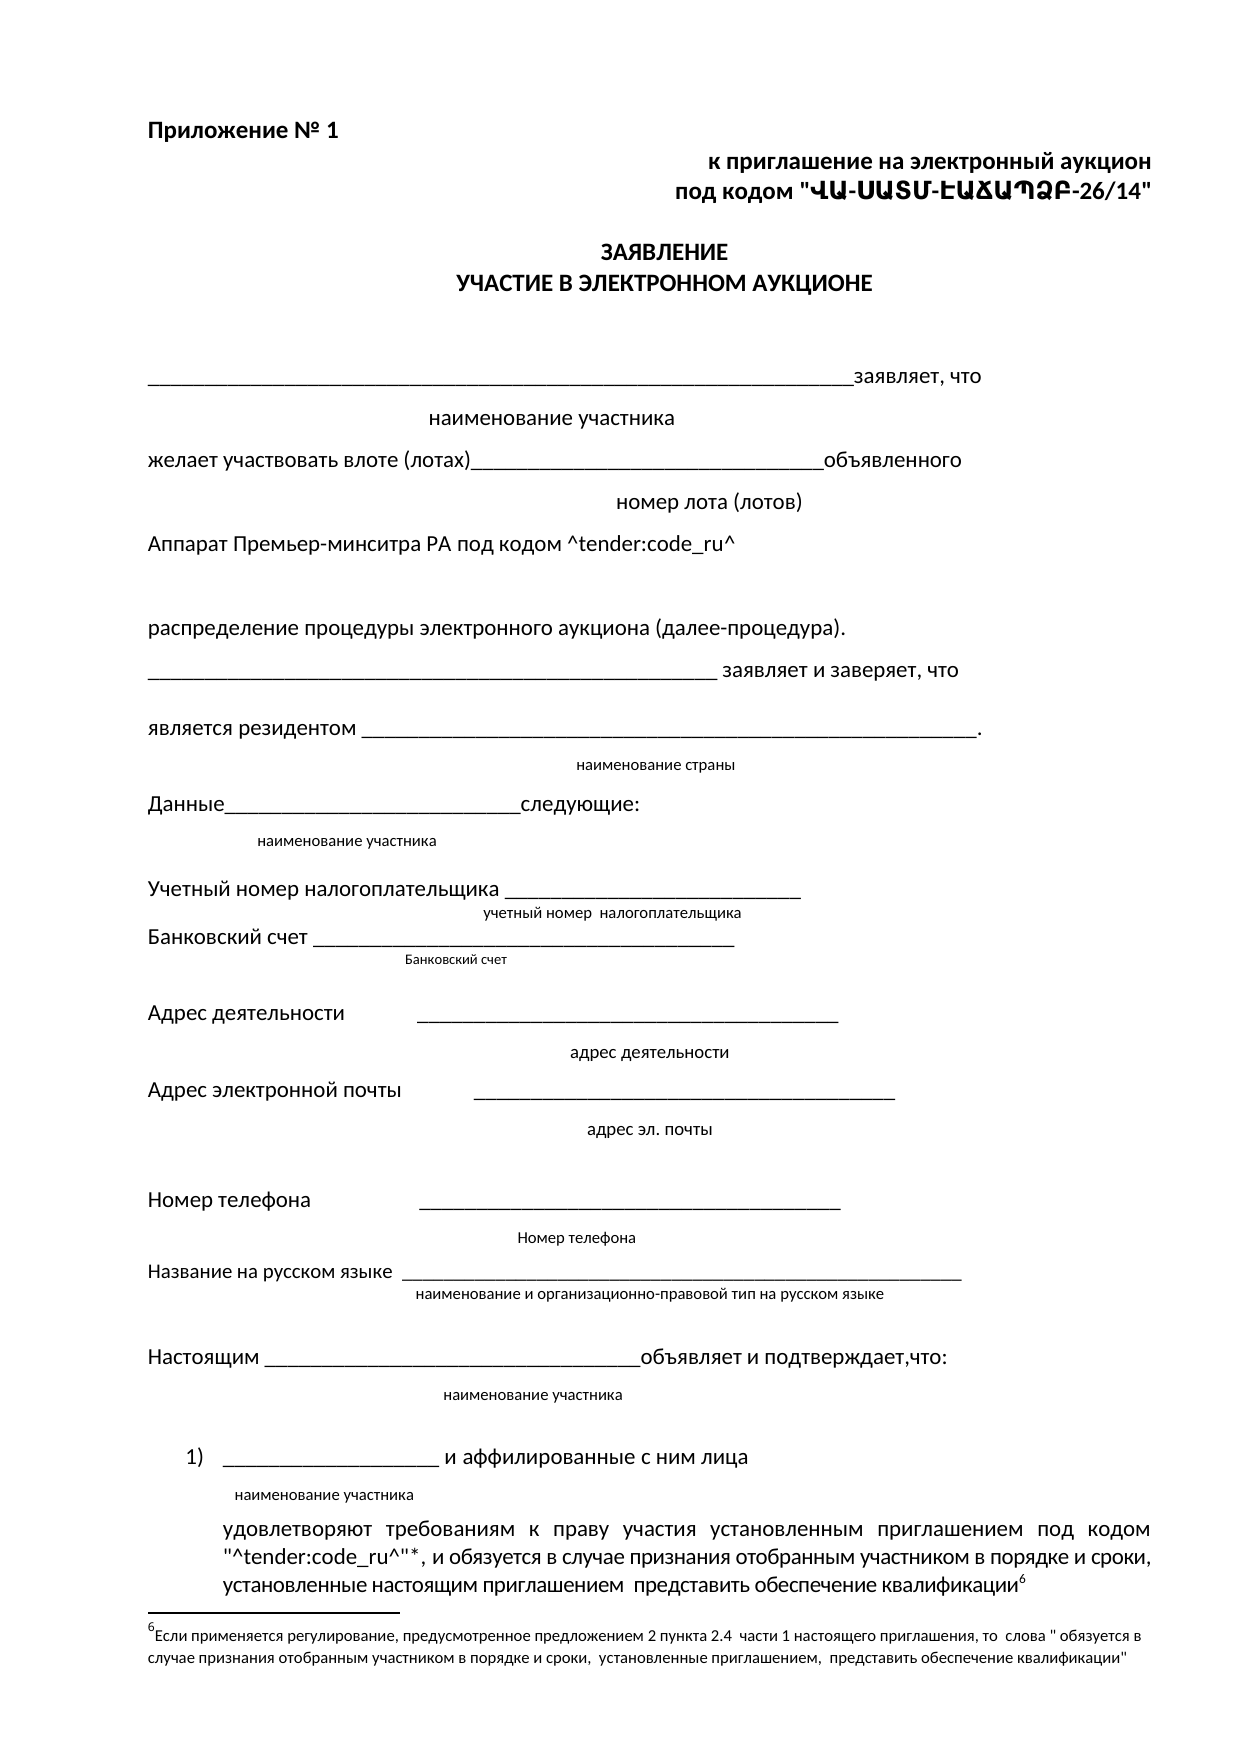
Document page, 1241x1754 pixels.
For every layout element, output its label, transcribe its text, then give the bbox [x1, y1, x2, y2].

text Банковский счет [148, 950, 1152, 968]
text адрес эл. почты [148, 1117, 1152, 1140]
text под кодом "ՎԱ-ՍԱՏՄ-ԷԱՃԱՊՁԲ-26/14" [177, 176, 1152, 206]
text Банковский счет _____________________________________ [148, 922, 1152, 950]
text является резидентом ______________________________________________________. [148, 713, 1152, 741]
text Данные__________________________следующие: [148, 789, 1152, 817]
text Номер телефона _____________________________________ [148, 1186, 1152, 1213]
text Аппарат Премьер-минситра РА под кодом ^tender:code_ru^ [148, 529, 1152, 557]
text УЧАСТИЕ В ЭЛЕКТРОННОМ АУКЦИОНЕ [177, 267, 1152, 298]
text ЗАЯВЛЕНИЕ [177, 237, 1152, 267]
text Адрес электронной почты _____________________________________ [148, 1075, 1152, 1103]
text номер лота (лотов) [606, 487, 1152, 515]
text наименование участника [443, 1384, 1152, 1404]
text наименование участника [148, 1484, 1152, 1504]
text наименование участника [428, 403, 1152, 431]
text распределение процедуры электронного аукциона (далее-процедура). [148, 613, 1152, 641]
list ___________________ и аффилированные с ним лица [185, 1442, 1152, 1470]
list удовлетворяют требованиям к праву участия установленным приглашением под кодом "^tender:code_ru^"*, и обязуется в случае признания отобранным участником в порядке и сроки, установленные настоящим приглашением представить обеспечение квалификации [223, 1514, 1152, 1598]
text к приглашение на электронный аукцион [177, 145, 1152, 176]
text 2.4 На этапе аукциона участник представляет сниженные ценовые предложения в порядке, установленном пунктом 2.2 части 2 настоящего приглашения, без необходимости загрузки новых документов в систему. Приложение № 1 [148, 86, 1152, 145]
text Учетный номер налогоплательщика __________________________ [148, 874, 1152, 902]
text Настоящим _________________________________объявляет и подтверждает,что: [148, 1342, 1152, 1370]
text __________________________________________________ заявляет и заверяет, что [148, 655, 1152, 683]
text адрес деятельности [148, 1040, 1152, 1063]
text наименование участника [148, 831, 1152, 851]
text желает участвовать влоте (лотах)_______________________________объявленного [148, 445, 1152, 473]
text учетный номер налогоплательщика [148, 902, 1152, 922]
text наименование страны [576, 754, 1152, 775]
text Адрес деятельности _____________________________________ [148, 998, 1152, 1026]
text наименование и организационно-правовой тип на русском языке [148, 1283, 1152, 1304]
text Название на русском языке ______________________________________________________ [148, 1258, 1152, 1283]
text Номер телефона [517, 1227, 1152, 1248]
text ______________________________________________________________заявляет, что [148, 361, 1152, 389]
